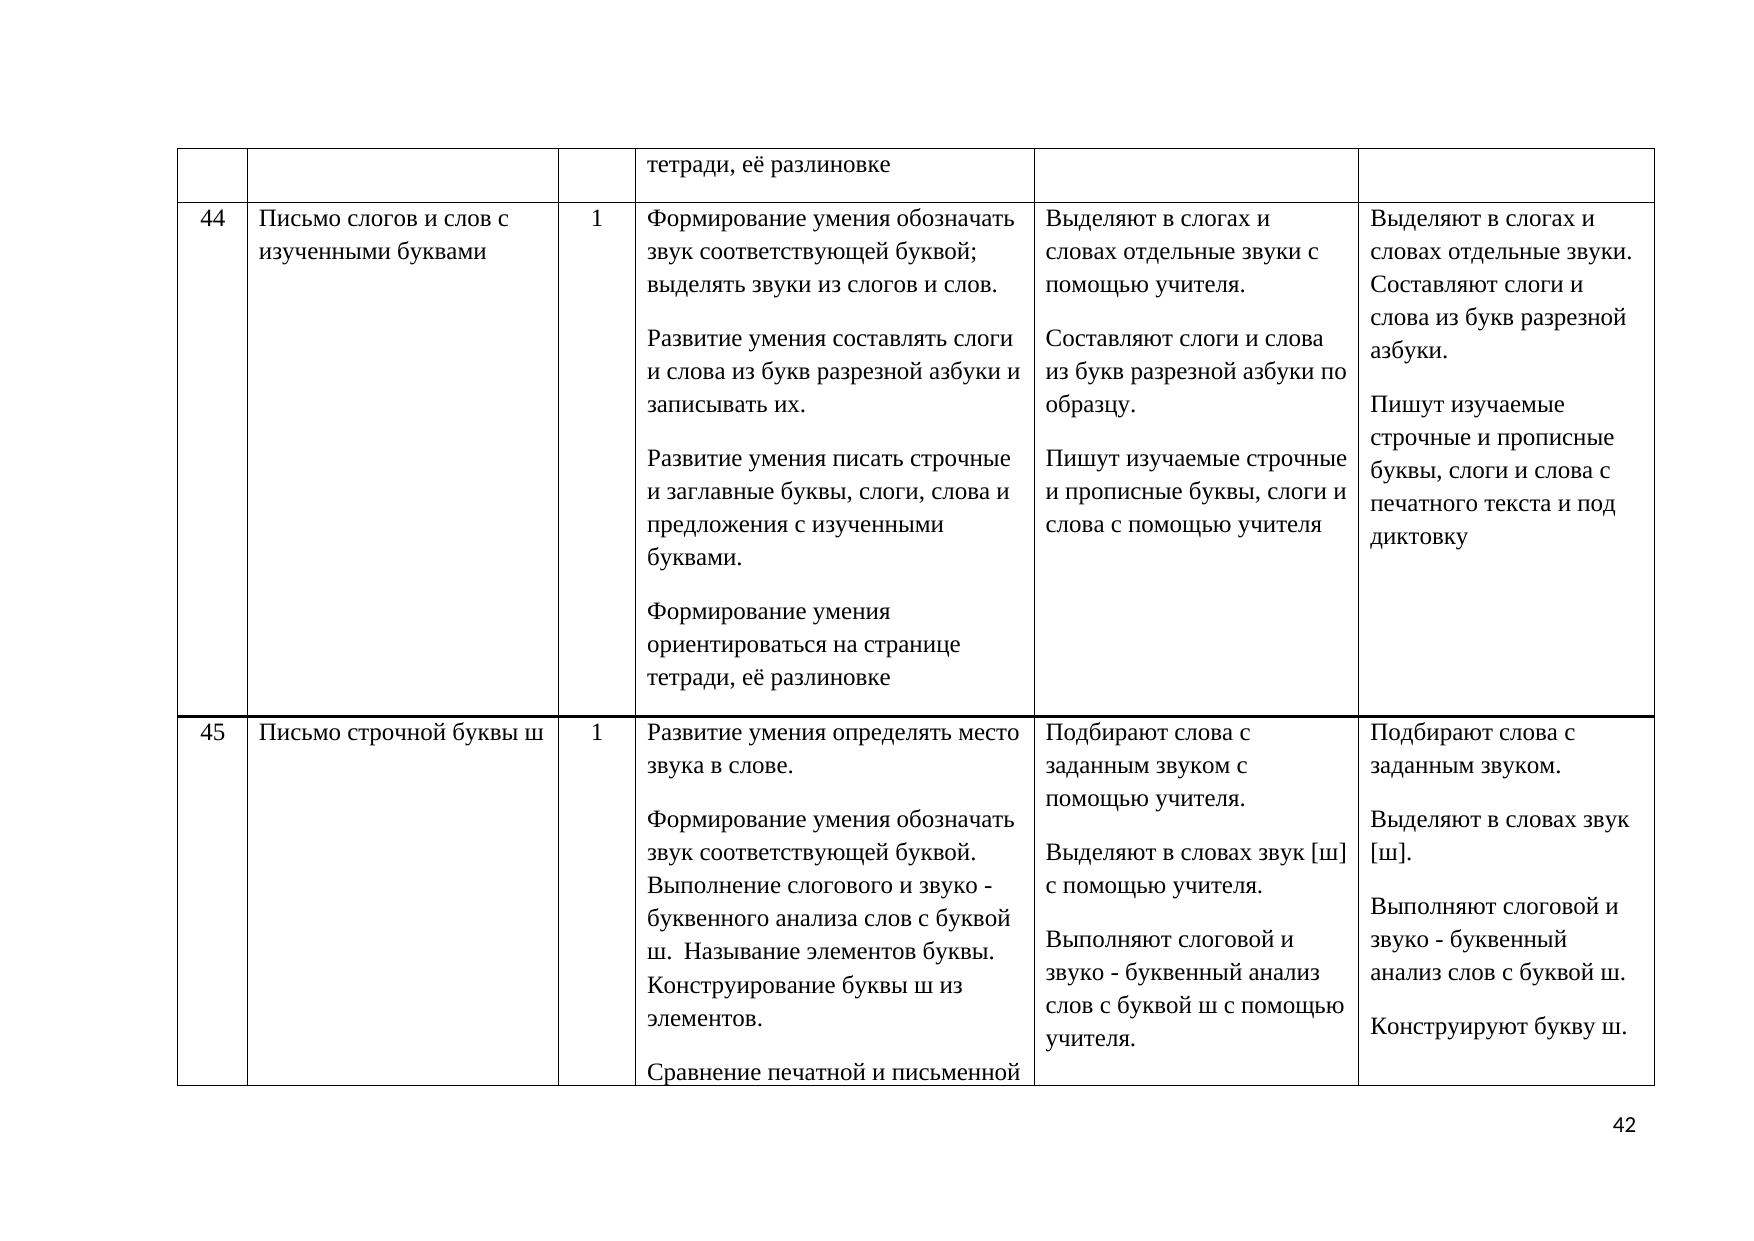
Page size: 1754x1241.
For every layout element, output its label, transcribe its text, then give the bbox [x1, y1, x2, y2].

table_header 1 [559, 718, 635, 1085]
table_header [636, 718, 1034, 1085]
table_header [1035, 718, 1358, 1085]
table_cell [248, 149, 558, 202]
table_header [1359, 718, 1654, 1085]
table_cell 44 [178, 203, 247, 715]
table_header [248, 718, 558, 1085]
table_cell Письмо слогов и слов с изученными буквами [248, 203, 558, 715]
table_cell 1 [559, 203, 635, 715]
table_header 45 [178, 718, 247, 1085]
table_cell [1359, 149, 1654, 202]
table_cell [1035, 149, 1358, 202]
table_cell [636, 149, 1034, 202]
table_cell 1 [559, 149, 635, 202]
table_cell 43 [178, 149, 247, 202]
